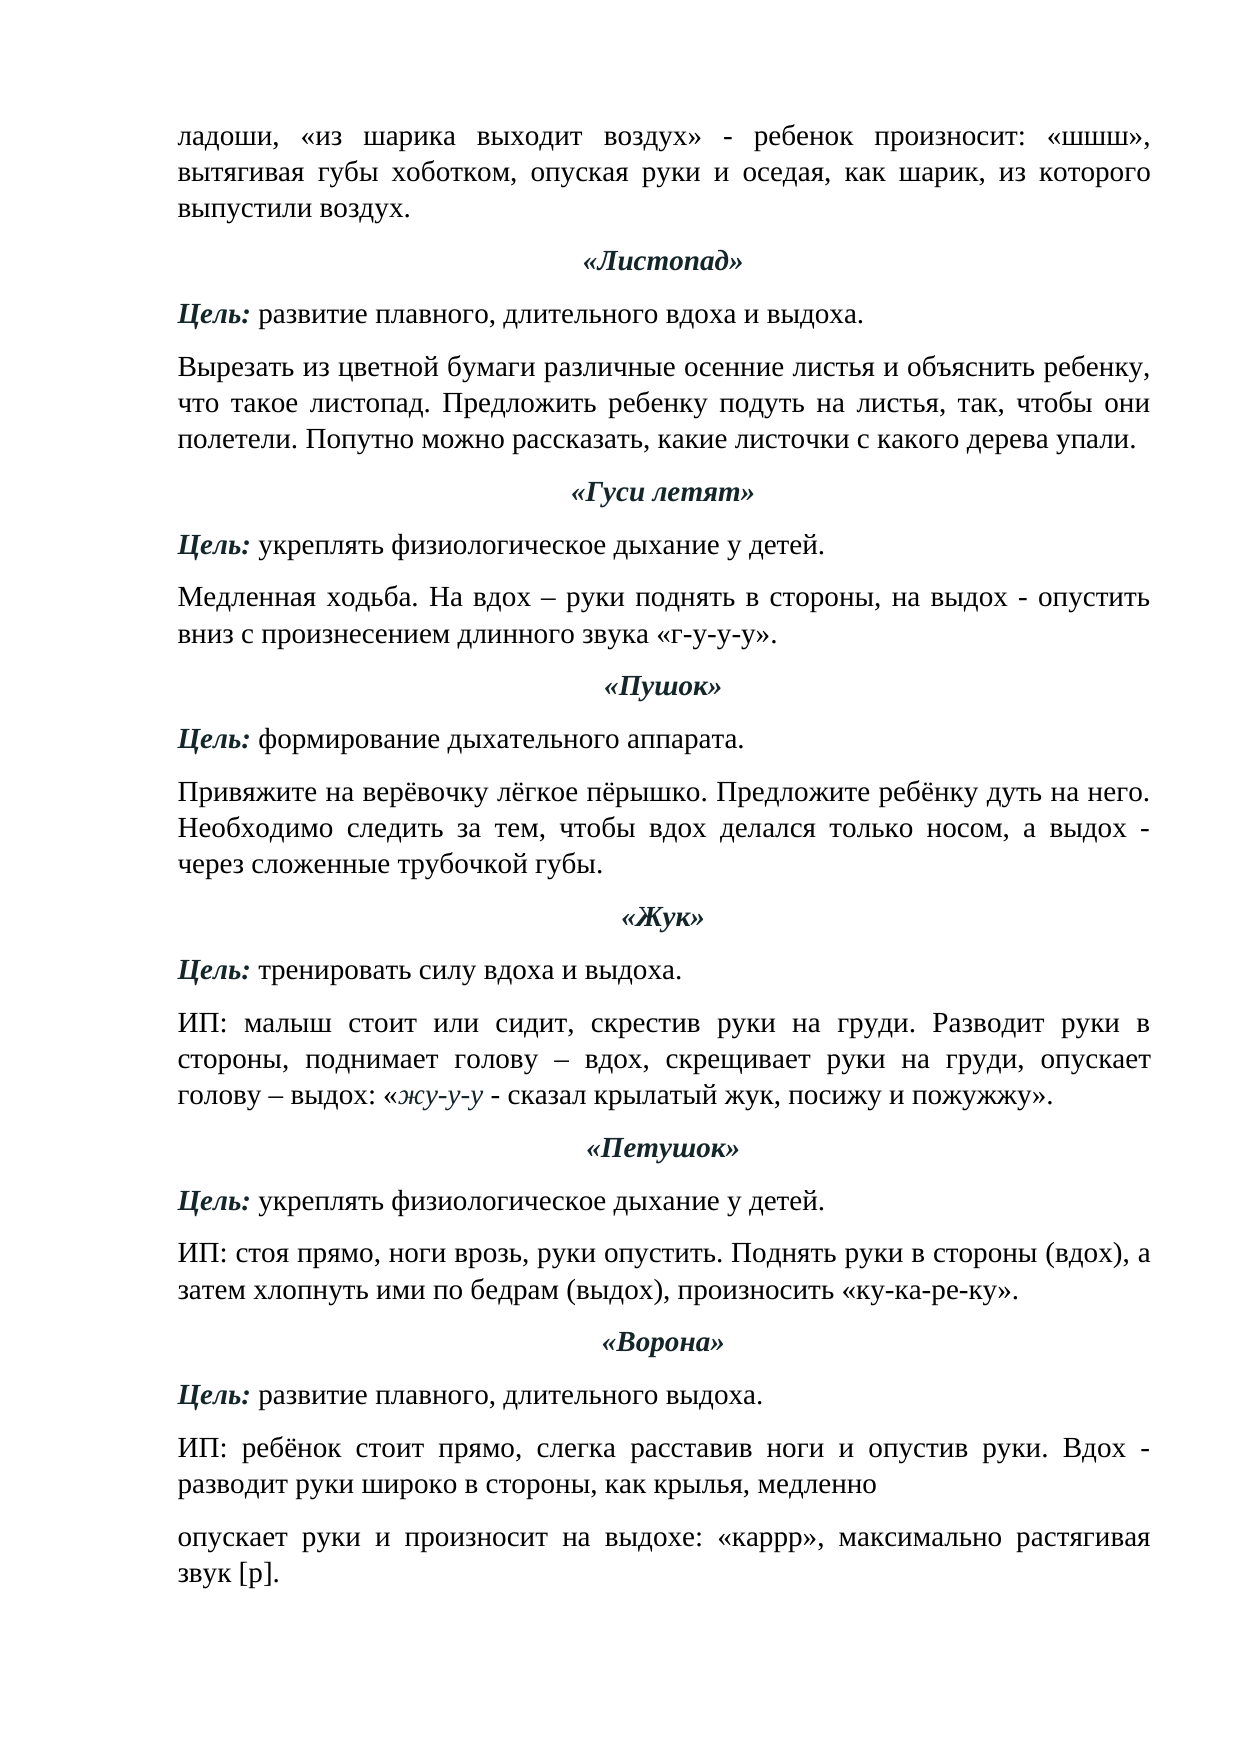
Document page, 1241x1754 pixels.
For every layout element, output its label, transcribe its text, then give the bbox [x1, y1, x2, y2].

text Цель: укреплять физиологическое дыхание у детей. [177, 1183, 1152, 1216]
text Привяжите на верёвочку лёгкое пёрышко. Предложите ребёнку дуть на него. Необходимо следить за тем, чтобы вдох делался только носом, а выдох - через сложенные трубочкой губы. [177, 774, 1152, 880]
text ИП: малыш стоит или сидит, скрестив руки на груди. Разводит руки в стороны, поднимает голову – вдох, скрещивает руки на груди, опускает голову – выдох: «жу-у-у - сказал крылатый жук, посижу и пожужжу». [177, 1005, 1152, 1111]
text «Жук» [177, 899, 1152, 933]
text ИП: стоя прямо, ноги врозь, руки опустить. Поднять руки в стороны (вдох), а затем хлопнуть ими по бедрам (выдох), произносить «ку-ка-ре-ку». [177, 1236, 1152, 1305]
text ИП: ребёнок стоит прямо, слегка расставив ноги и опустив руки. Вдох - разводит руки широко в стороны, как крылья, медленно [177, 1430, 1152, 1500]
text «Гуси летят» [177, 474, 1152, 507]
text Вырезать из цветной бумаги различные осенние листья и объяснить ребенку, что такое листопад. Предложить ребенку подуть на листья, так, чтобы они полетели. Попутно можно рассказать, какие листочки с какого дерева упали. [177, 349, 1152, 455]
text Медленная ходьба. На вдох – руки поднять в стороны, на выдох - опустить вниз с произнесением длинного звука «г-у-у-у». [177, 579, 1152, 649]
text «Петушок» [177, 1130, 1152, 1163]
text Цель: формирование дыхательного аппарата. [177, 721, 1152, 755]
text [177, 118, 1152, 224]
text Цель: развитие плавного, длительного выдоха. [177, 1377, 1152, 1411]
text «Листопад» [177, 243, 1152, 277]
text Цель: тренировать силу вдоха и выдоха. [177, 952, 1152, 986]
text Цель: укреплять физиологическое дыхание у детей. [177, 527, 1152, 560]
text опускает руки и произносит на выдохе: «каррр», максимально растягивая звук [р]. [177, 1519, 1152, 1589]
text «Пушок» [177, 668, 1152, 702]
text Цель: развитие плавного, длительного вдоха и выдоха. [177, 296, 1152, 329]
text «Ворона» [177, 1324, 1152, 1358]
